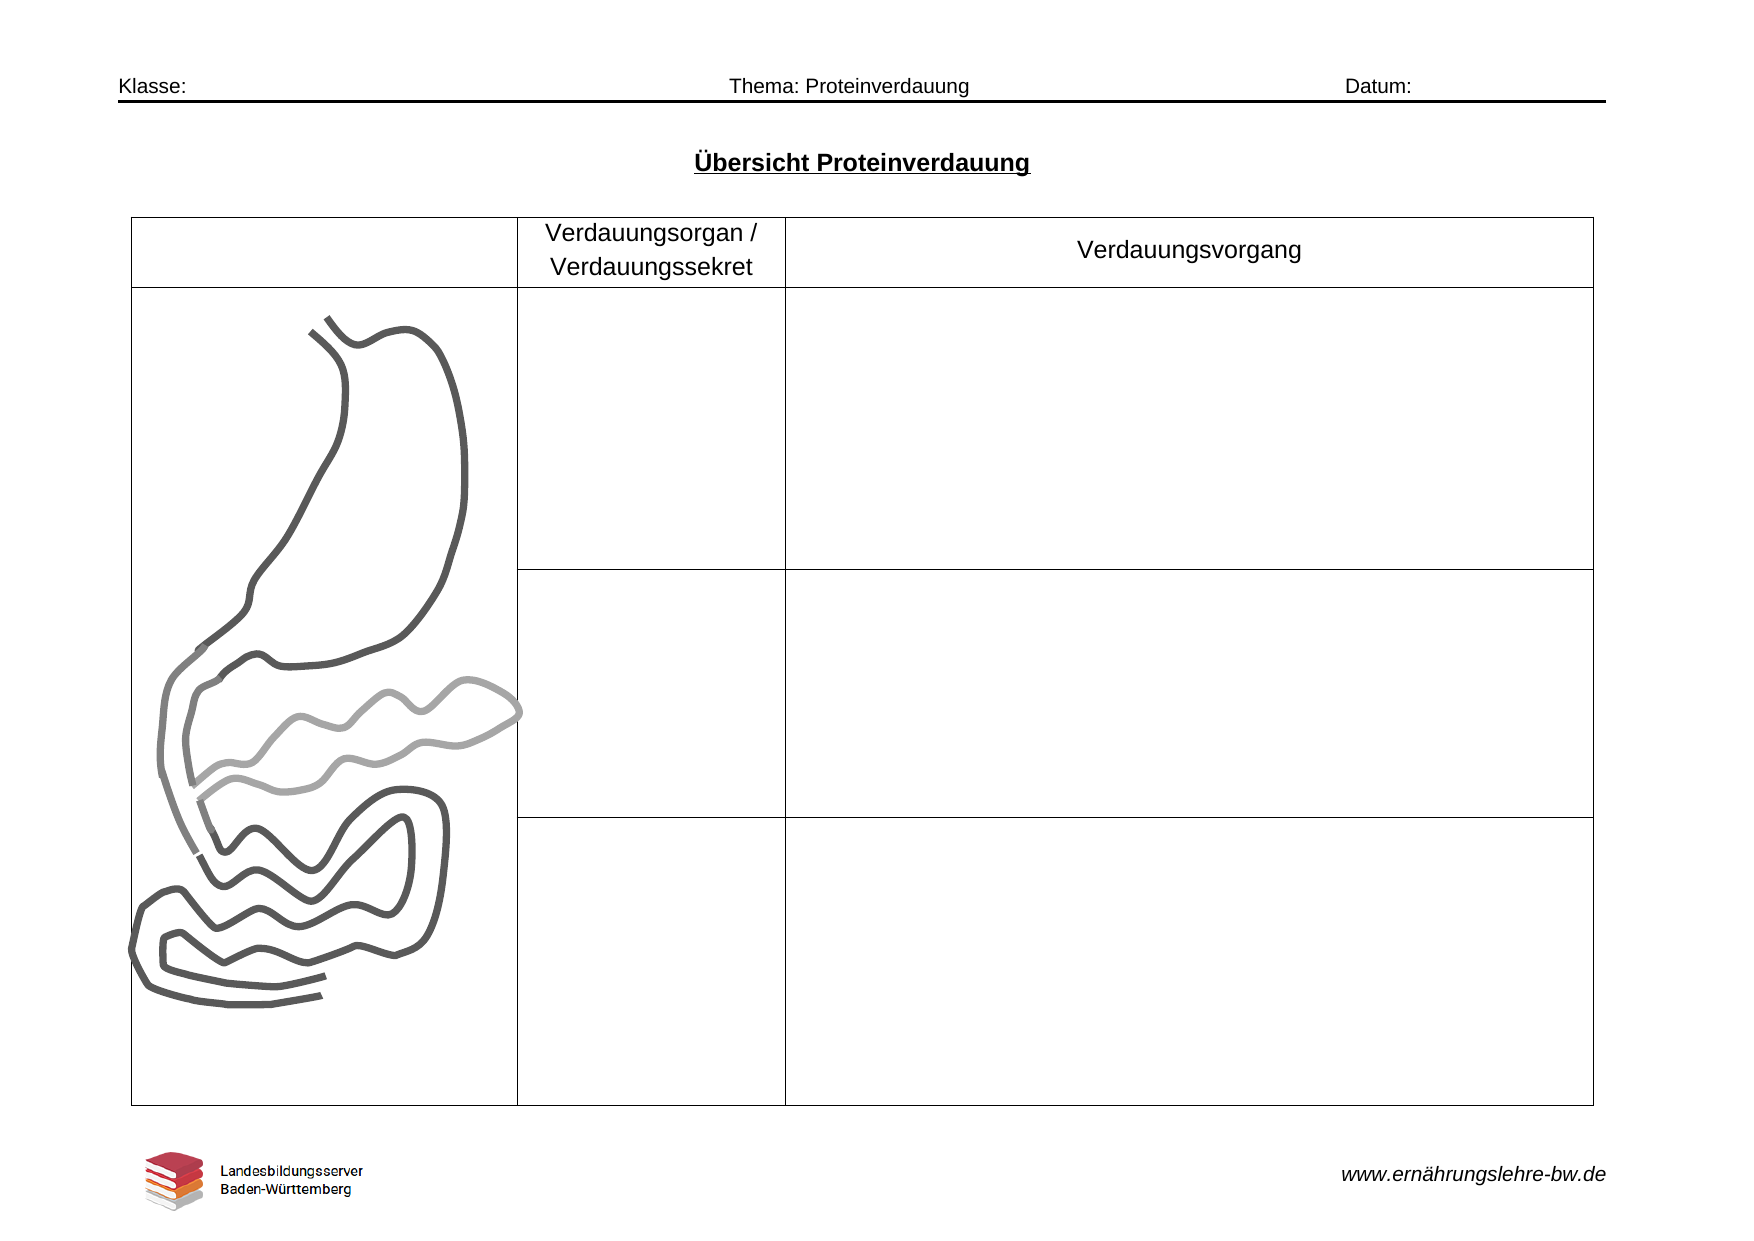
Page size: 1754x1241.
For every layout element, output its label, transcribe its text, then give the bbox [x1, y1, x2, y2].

table_cell [786, 570, 1593, 817]
picture [135, 1140, 370, 1216]
table_cell [518, 288, 785, 569]
table_cell [132, 288, 517, 1105]
text Übersicht Proteinverdauung [118, 148, 1606, 176]
table_cell [518, 818, 785, 1105]
table_cell [786, 818, 1593, 1105]
table_header [132, 218, 517, 287]
table_cell [786, 288, 1593, 569]
table_cell [518, 570, 785, 817]
table_header Verdauungsorgan / Verdauungssekret [518, 218, 785, 287]
table_header Verdauungsvorgang [786, 218, 1593, 287]
